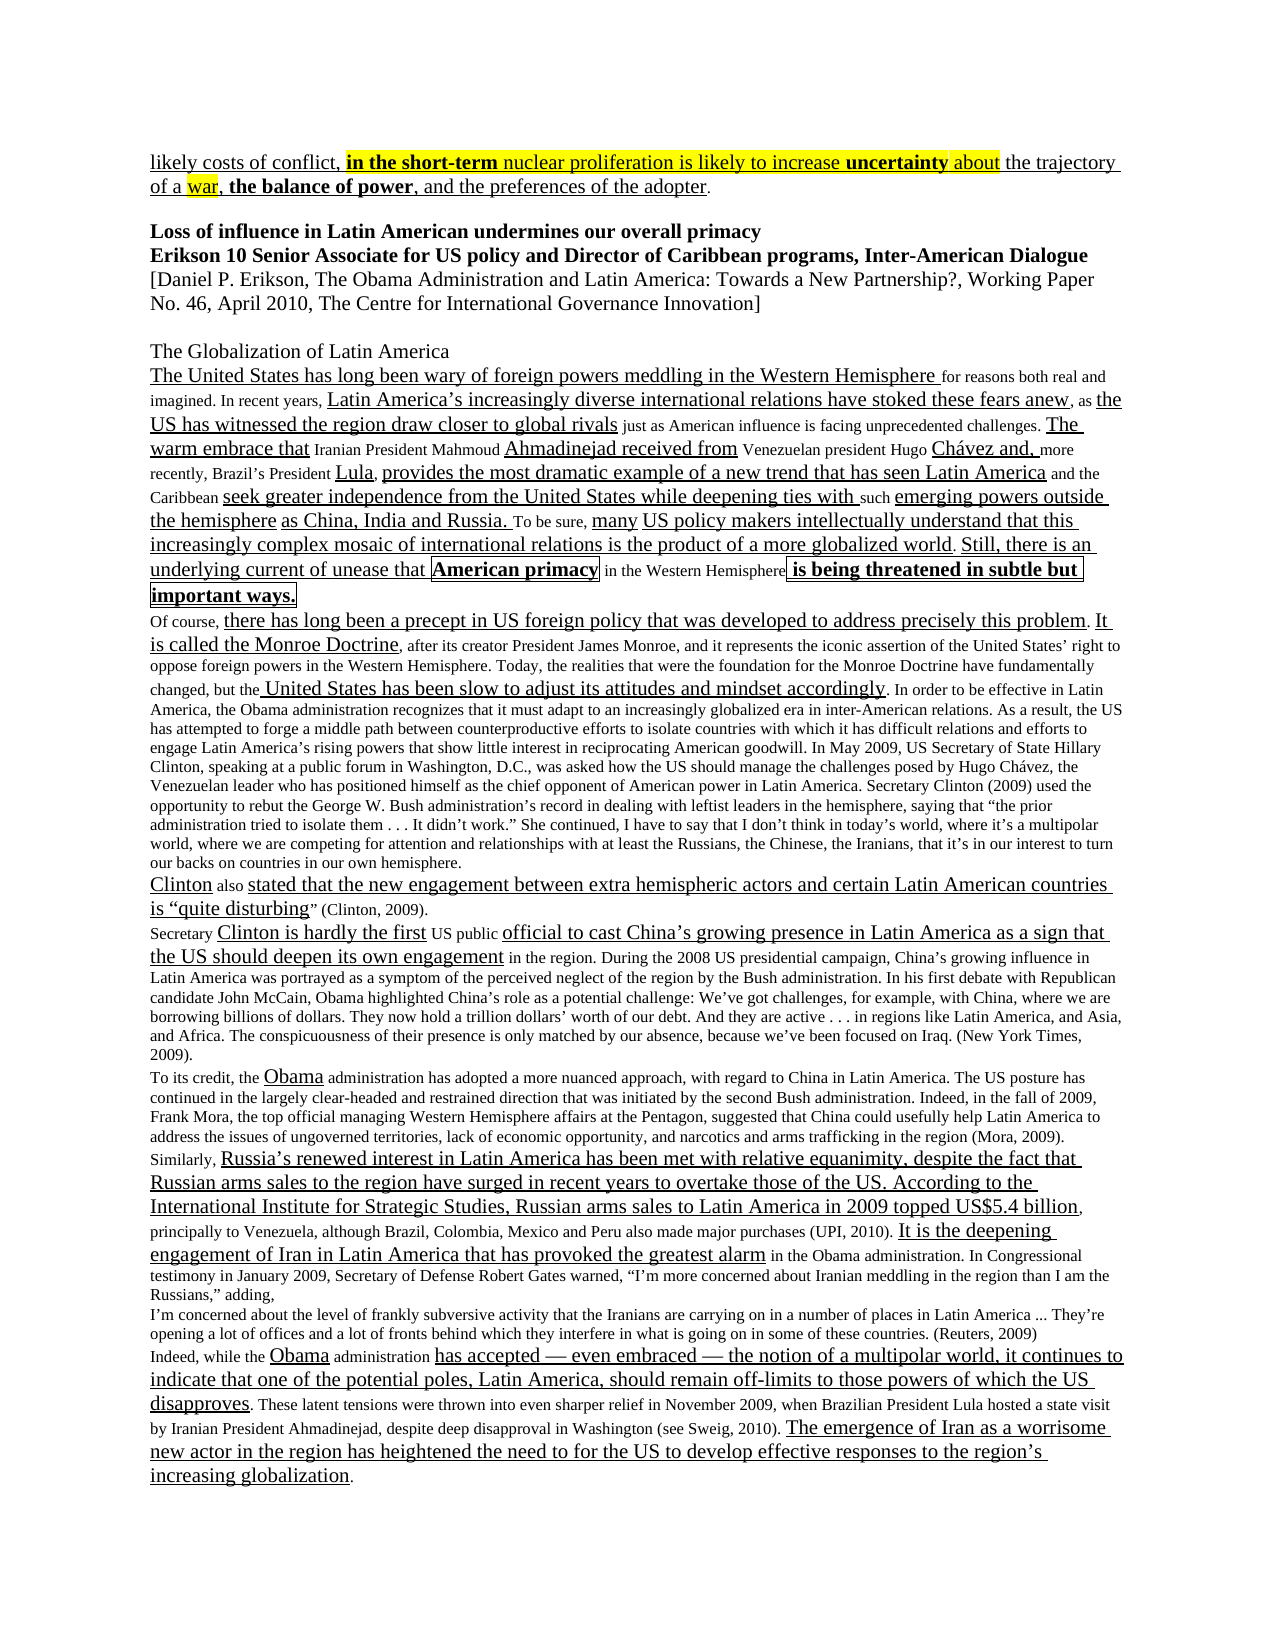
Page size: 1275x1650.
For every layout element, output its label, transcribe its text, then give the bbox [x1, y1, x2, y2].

text Secretary Clinton is hardly the first US public official to cast China’s growing presence in Latin America as a sign that the US should deepen its own engagement in the region. During the 2008 US presidential campaign, China’s growing influence in Latin America was portrayed as a symptom of the perceived neglect of the region by the Bush administration. In his first debate with Republican candidate John McCain, Obama highlighted China’s role as a potential challenge: We’ve got challenges, for example, with China, where we are borrowing billions of dollars. They now hold a trillion dollars’ worth of our debt. And they are active . . . in regions like Latin America, and Asia, and Africa. The conspicuousness of their presence is only matched by our absence, because we’ve been focused on Iraq. (New York Times, 2009). [150, 920, 1125, 1064]
text I’m concerned about the level of frankly subversive activity that the Iranians are carrying on in a number of places in Latin America ... They’re opening a lot of offices and a lot of fronts behind which they interfere in what is going on in some of these countries. (Reuters, 2009) [150, 1304, 1125, 1343]
text Erikson 10 Senior Associate for US policy and Director of Caribbean programs, Inter-American Dialogue [Daniel P. Erikson, The Obama Administration and Latin America: Towards a New Partnership?, Working Paper No. 46, April 2010, The Centre for International Governance Innovation] [150, 243, 1125, 315]
text Clinton also stated that the new engagement between extra hemispheric actors and certain Latin American countries is “quite disturbing” (Clinton, 2009). [150, 872, 1125, 920]
subtitle Loss of influence in Latin American undermines our overall primacy [150, 219, 1125, 243]
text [150, 150, 1125, 198]
text Of course, there has long been a precept in US foreign policy that was developed to address precisely this problem. It is called the Monroe Doctrine, after its creator President James Monroe, and it represents the iconic assertion of the United States’ right to oppose foreign powers in the Western Hemisphere. Today, the realities that were the foundation for the Monroe Doctrine have fundamentally changed, but the United States has been slow to adjust its attitudes and mindset accordingly. In order to be effective in Latin America, the Obama administration recognizes that it must adapt to an increasingly globalized era in inter-American relations. As a result, the US has attempted to forge a middle path between counterproductive efforts to isolate countries with which it has difficult relations and efforts to engage Latin America’s rising powers that show little interest in reciprocating American goodwill. In May 2009, US Secretary of State Hillary Clinton, speaking at a public forum in Washington, D.C., was asked how the US should manage the challenges posed by Hugo Chávez, the Venezuelan leader who has positioned himself as the chief opponent of American power in Latin America. Secretary Clinton (2009) used the opportunity to rebut the George W. Bush administration’s record in dealing with leftist leaders in the hemisphere, saying that “the prior administration tried to isolate them . . . It didn’t work.” She continued, I have to say that I don’t think in today’s world, where it’s a multipolar world, where we are competing for attention and relationships with at least the Russians, the Chinese, the Iranians, that it’s in our interest to turn our backs on countries in our own hemisphere. [150, 608, 1125, 872]
text The Globalization of Latin America [150, 339, 1125, 363]
text The United States has long been wary of foreign powers meddling in the Western Hemisphere for reasons both real and imagined. In recent years, Latin America’s increasingly diverse international relations have stoked these fears anew, as the US has witnessed the region draw closer to global rivals just as American influence is facing unprecedented challenges. The warm embrace that Iranian President Mahmoud Ahmadinejad received from Venezuelan president Hugo Chávez and, more recently, Brazil’s President Lula, provides the most dramatic example of a new trend that has seen Latin America and the Caribbean seek greater independence from the United States while deepening ties with such emerging powers outside the hemisphere as China, India and Russia. To be sure, many US policy makers intellectually understand that this increasingly complex mosaic of international relations is the product of a more globalized world. Still, there is an underlying current of unease that American primacy in the Western Hemisphere is being threatened in subtle but important ways. [150, 363, 1125, 608]
text To its credit, the Obama administration has adopted a more nuanced approach, with regard to China in Latin America. The US posture has continued in the largely clear-headed and restrained direction that was initiated by the second Bush administration. Indeed, in the fall of 2009, Frank Mora, the top official managing Western Hemisphere affairs at the Pentagon, suggested that China could usefully help Latin America to address the issues of ungoverned territories, lack of economic opportunity, and narcotics and arms trafficking in the region (Mora, 2009). Similarly, Russia’s renewed interest in Latin America has been met with relative equanimity, despite the fact that Russian arms sales to the region have surged in recent years to overtake those of the US. According to the International Institute for Strategic Studies, Russian arms sales to Latin America in 2009 topped US$5.4 billion, principally to Venezuela, although Brazil, Colombia, Mexico and Peru also made major purchases (UPI, 2010). It is the deepening engagement of Iran in Latin America that has provoked the greatest alarm in the Obama administration. In Congressional testimony in January 2009, Secretary of Defense Robert Gates warned, “I’m more concerned about Iranian meddling in the region than I am the Russians,” adding, [150, 1064, 1125, 1304]
text Indeed, while the Obama administration has accepted — even embraced — the notion of a multipolar world, it continues to indicate that one of the potential poles, Latin America, should remain off-limits to those powers of which the US disapproves. These latent tensions were thrown into even sharper relief in November 2009, when Brazilian President Lula hosted a state visit by Iranian President Ahmadinejad, despite deep disapproval in Washington (see Sweig, 2010). The emergence of Iran as a worrisome new actor in the region has heightened the need to for the US to develop effective responses to the region’s increasing globalization. [150, 1343, 1125, 1487]
